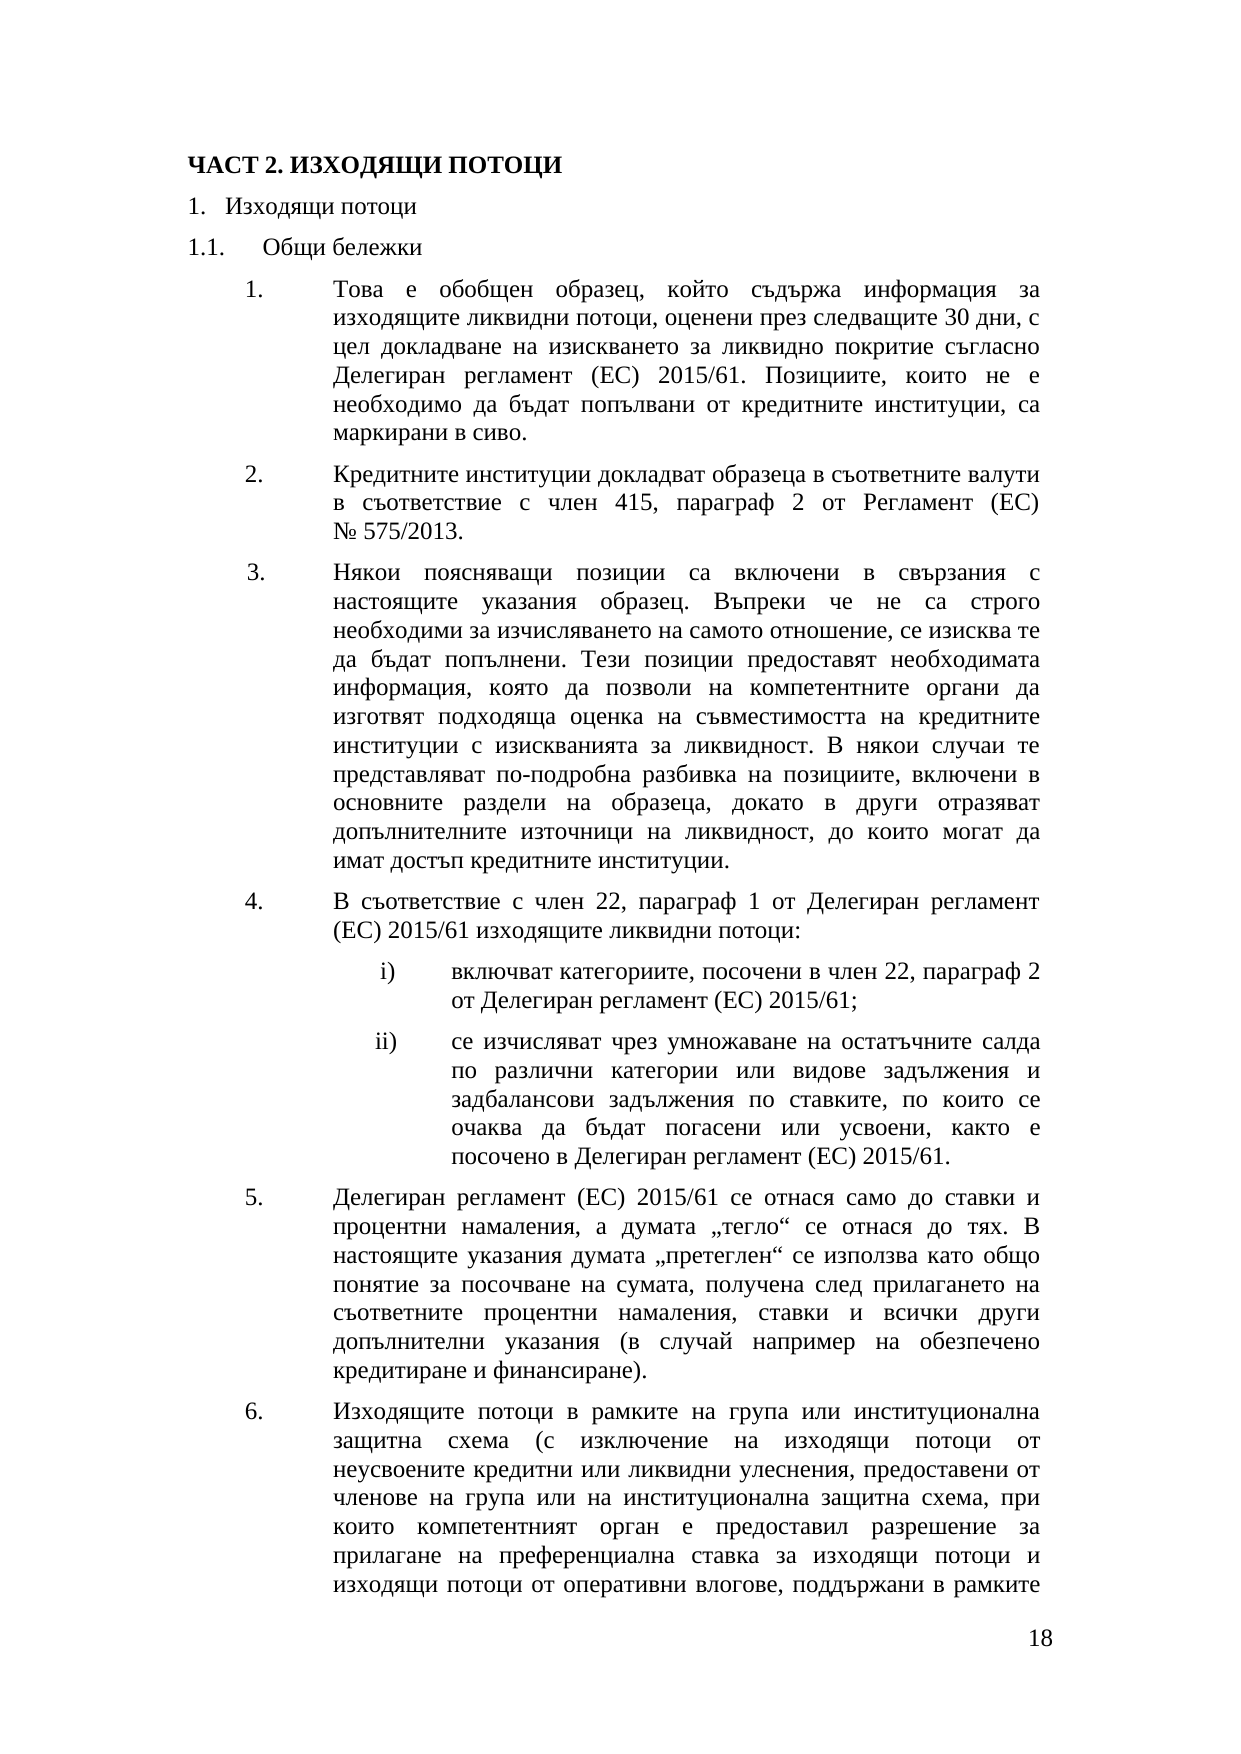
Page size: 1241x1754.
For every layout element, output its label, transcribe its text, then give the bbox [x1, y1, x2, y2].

text 4. В съответствие с член 22, параграф 1 от Делегиран регламент (ЕС) 2015/61 изходящите ликвидни потоци: [244, 886, 1041, 944]
text 1. Това е обобщен образец, който съдържа информация за изходящите ликвидни потоци, оценени през следващите 30 дни, с цел докладване на изискването за ликвидно покритие съгласно Делегиран регламент (ЕС) 2015/61. Позициите, които не е необходимо да бъдат попълвани от кредитните институции, са маркирани в сиво. [244, 274, 1041, 446]
list 1. Изходящи потоци [187, 191, 1053, 220]
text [244, 1396, 1041, 1597]
text ЧАСТ 2. ИЗХОДЯЩИ ПОТОЦИ [187, 150, 846, 179]
list 1.1. Общи бележки [187, 232, 1053, 261]
text 3. Някои поясняващи позиции са включени в свързания с настоящите указания образец. Въпреки че не са строго необходими за изчисляването на самото отношение, се изисква те да бъдат попълнени. Тези позиции предоставят необходимата информация, която да позволи на компетентните органи да изготвят подходяща оценка на съвместимостта на кредитните институции с изискванията за ликвидност. В някои случаи те представляват по-подробна разбивка на позициите, включени в основните раздели на образеца, докато в други отразяват допълнителните източници на ликвидност, до които могат да имат достъп кредитните институции. [247, 557, 1041, 874]
text i) включват категориите, посочени в член 22, параграф 2 от Делегиран регламент (ЕС) 2015/61; [380, 956, 1041, 1014]
text 5. Делегиран регламент (ЕС) 2015/61 се отнася само до ставки и процентни намаления, а думата „тегло“ се отнася до тях. В настоящите указания думата „претеглен“ се използва като общо понятие за посочване на сумата, получена след прилагането на съответните процентни намаления, ставки и всички други допълнителни указания (в случай например на обезпечено кредитиране и финансиране). [244, 1182, 1041, 1384]
text ii) се изчисляват чрез умножаване на остатъчните салда по различни категории или видове задължения и задбалансови задължения по ставките, по които се очаква да бъдат погасени или усвоени, както е посочено в Делегиран регламент (ЕС) 2015/61. [375, 1026, 1041, 1170]
text 2. Кредитните институции докладват образеца в съответните валути в съответствие с член 415, параграф 2 от Регламент (ЕС) № 575/2013. [244, 459, 1040, 545]
